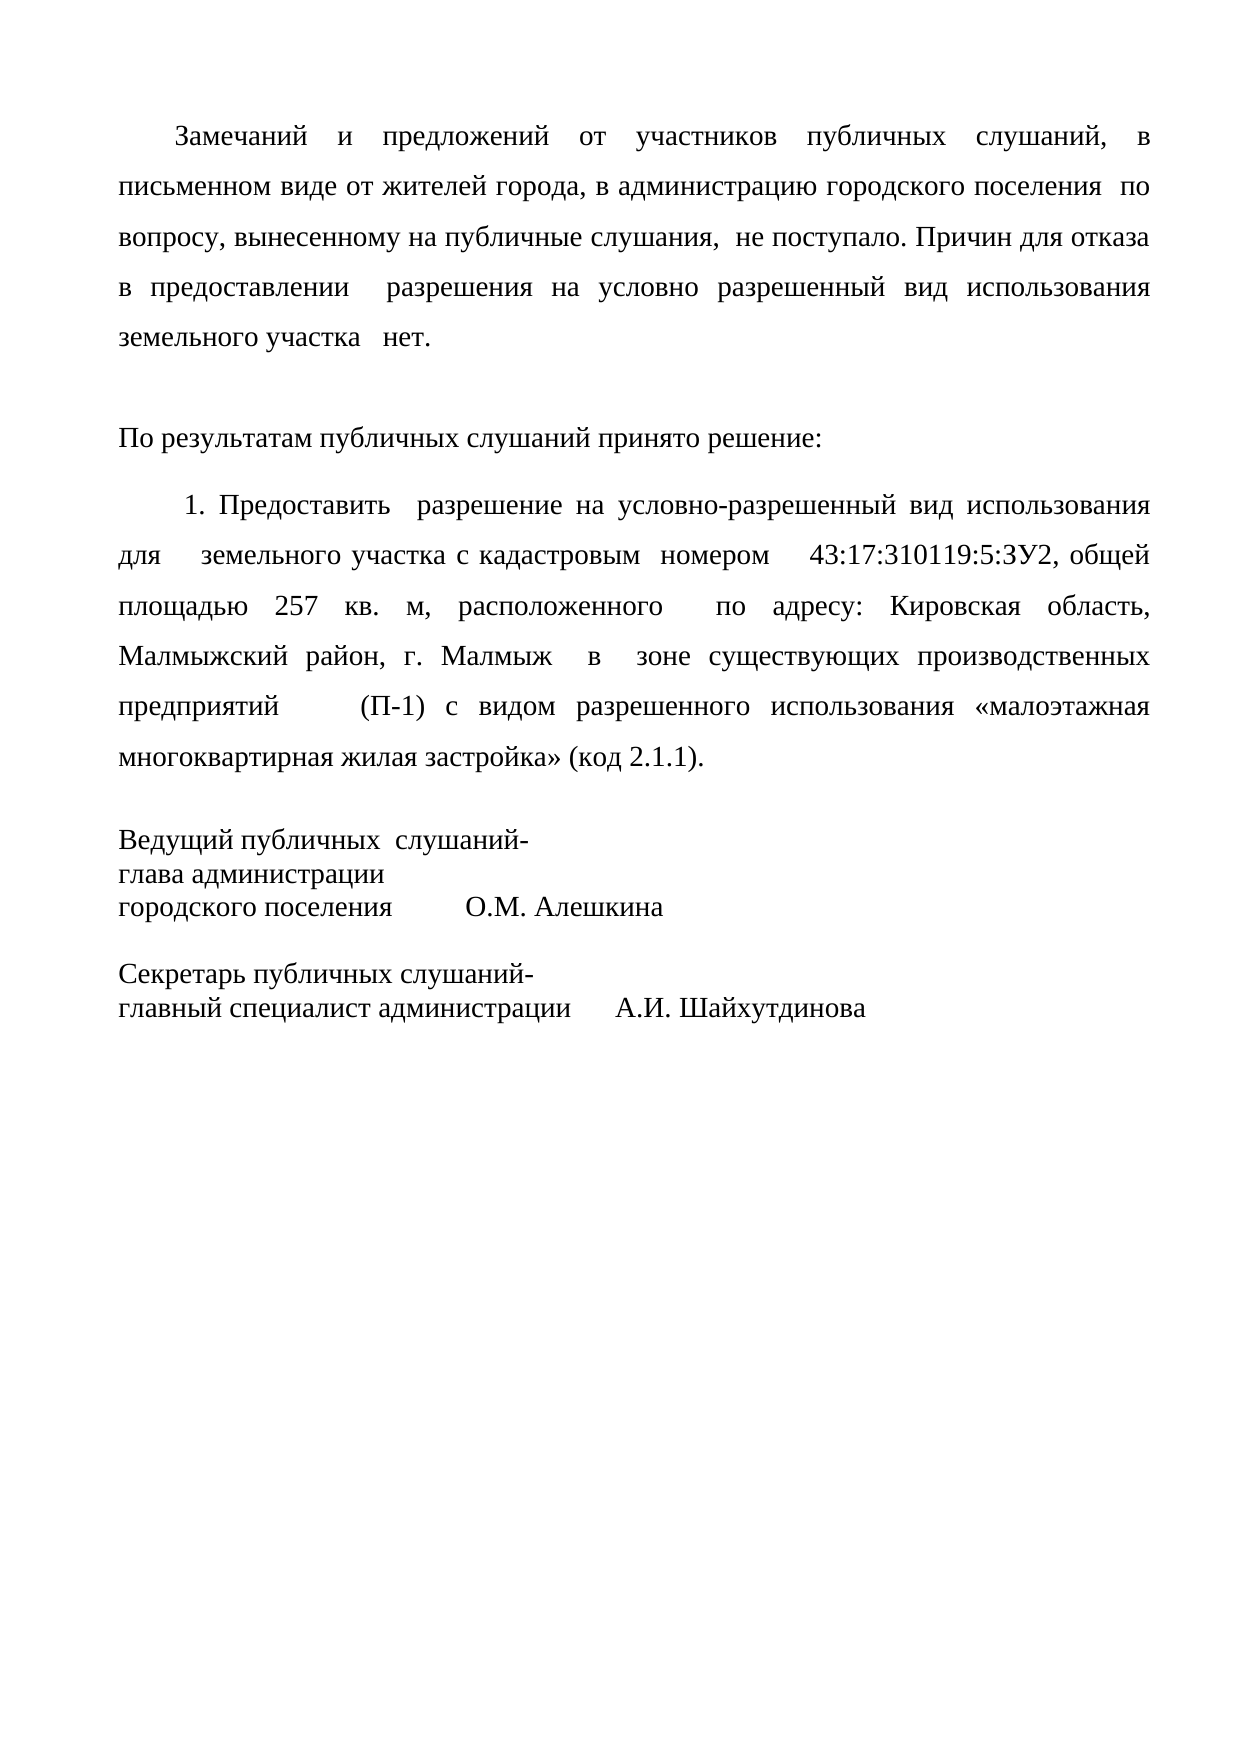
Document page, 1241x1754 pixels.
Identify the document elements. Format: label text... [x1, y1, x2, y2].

text Секретарь публичных слушаний- [118, 957, 1152, 990]
text городского поселения О.М. Алешкина [118, 889, 1152, 923]
text 1. Предоставить разрешение на условно-разрешенный вид использования для земельного участка с кадастровым номером 43:17:310119:5:ЗУ2, общей площадью 257 кв. м, расположенного по адресу: Кировская область, Малмыжский район, г. Малмыж в зоне существующих производственных предприятий (П-1) с видом разрешенного использования «малоэтажная многоквартирная жилая застройка» (код 2.1.1). [118, 487, 1152, 772]
text Ведущий публичных слушаний- [118, 822, 1152, 856]
text главный специалист администрации А.И. Шайхутдинова [118, 990, 1152, 1024]
text глава администрации [118, 856, 1152, 889]
text По результатам публичных слушаний принято решение: [118, 420, 1152, 453]
text Замечаний и предложений от участников публичных слушаний, в письменном виде от жителей города, в администрацию городского поселения по вопросу, вынесенному на публичные слушания, не поступало. Причин для отказа в предоставлении разрешения на условно разрешенный вид использования земельного участка нет. [118, 118, 1152, 353]
